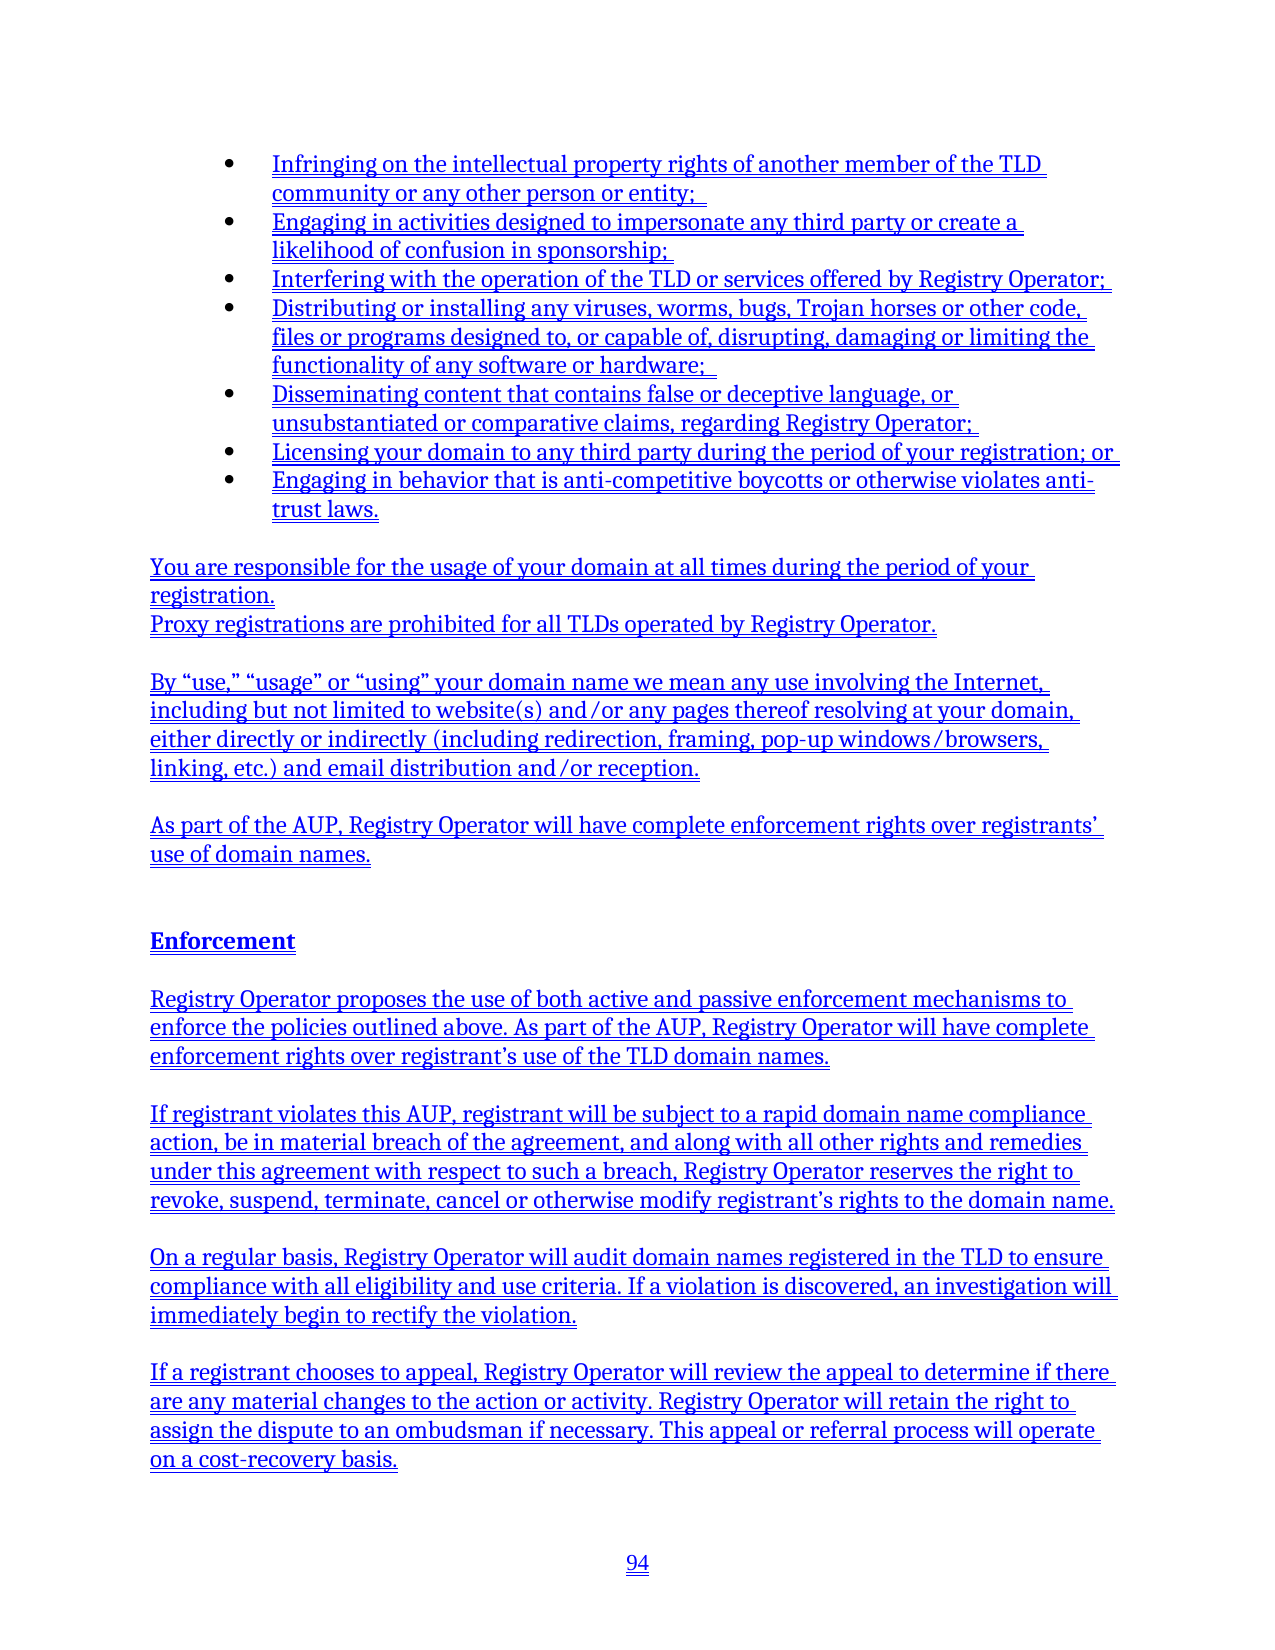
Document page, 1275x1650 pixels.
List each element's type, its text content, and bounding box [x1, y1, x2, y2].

text By “use,” “usage” or “using” your domain name we mean any use involving the Internet, including but not limited to website(s) and⁄or any pages thereof resolving at your domain, either directly or indirectly (including redirection, framing, pop-up windows⁄browsers, linking, etc.) and email distribution and⁄or reception. [150, 667, 1125, 782]
list Infringing on the intellectual property rights of another member of the TLD community or any other person or entity; [225, 150, 1125, 207]
list Engaging in behavior that is anti-competitive boycotts or otherwise violates anti-trust laws. [225, 466, 1125, 524]
list Distributing or installing any viruses, worms, bugs, Trojan horses or other code, files or programs designed to, or capable of, disrupting, damaging or limiting the functionality of any software or hardware; [225, 294, 1125, 380]
text If a registrant chooses to appeal, Registry Operator will review the appeal to determine if there are any material changes to the action or activity. Registry Operator will retain the right to assign the dispute to an ombudsman if necessary. This appeal or referral process will operate on a cost-recovery basis. [150, 1358, 1125, 1473]
text Proxy registrations are prohibited for all TLDs operated by Registry Operator. [150, 610, 1125, 639]
text You are responsible for the usage of your domain at all times during the period of your registration. [150, 552, 1125, 610]
text On a regular basis, Registry Operator will audit domain names registered in the TLD to ensure compliance with all eligibility and use criteria. If a violation is discovered, an investigation will immediately begin to rectify the violation. [150, 1243, 1125, 1329]
list Licensing your domain to any third party during the period of your registration; or [225, 437, 1125, 466]
list Interfering with the operation of the TLD or services offered by Registry Operator; [225, 265, 1125, 294]
text As part of the AUP, Registry Operator will have complete enforcement rights over registrants’ use of domain names. [150, 811, 1125, 869]
text Registry Operator proposes the use of both active and passive enforcement mechanisms to enforce the policies outlined above. As part of the AUP, Registry Operator will have complete enforcement rights over registrant’s use of the TLD domain names. [150, 984, 1125, 1071]
list Engaging in activities designed to impersonate any third party or create a likelihood of confusion in sponsorship; [225, 207, 1125, 265]
text If registrant violates this AUP, registrant will be subject to a rapid domain name compliance action, be in material breach of the agreement, and along with all other rights and remedies under this agreement with respect to such a breach, Registry Operator reserves the right to revoke, suspend, terminate, cancel or otherwise modify registrant’s rights to the domain name. [150, 1099, 1125, 1214]
list Disseminating content that contains false or deceptive language, or unsubstantiated or comparative claims, regarding Registry Operator; [225, 380, 1125, 437]
text Enforcement [150, 927, 1125, 955]
